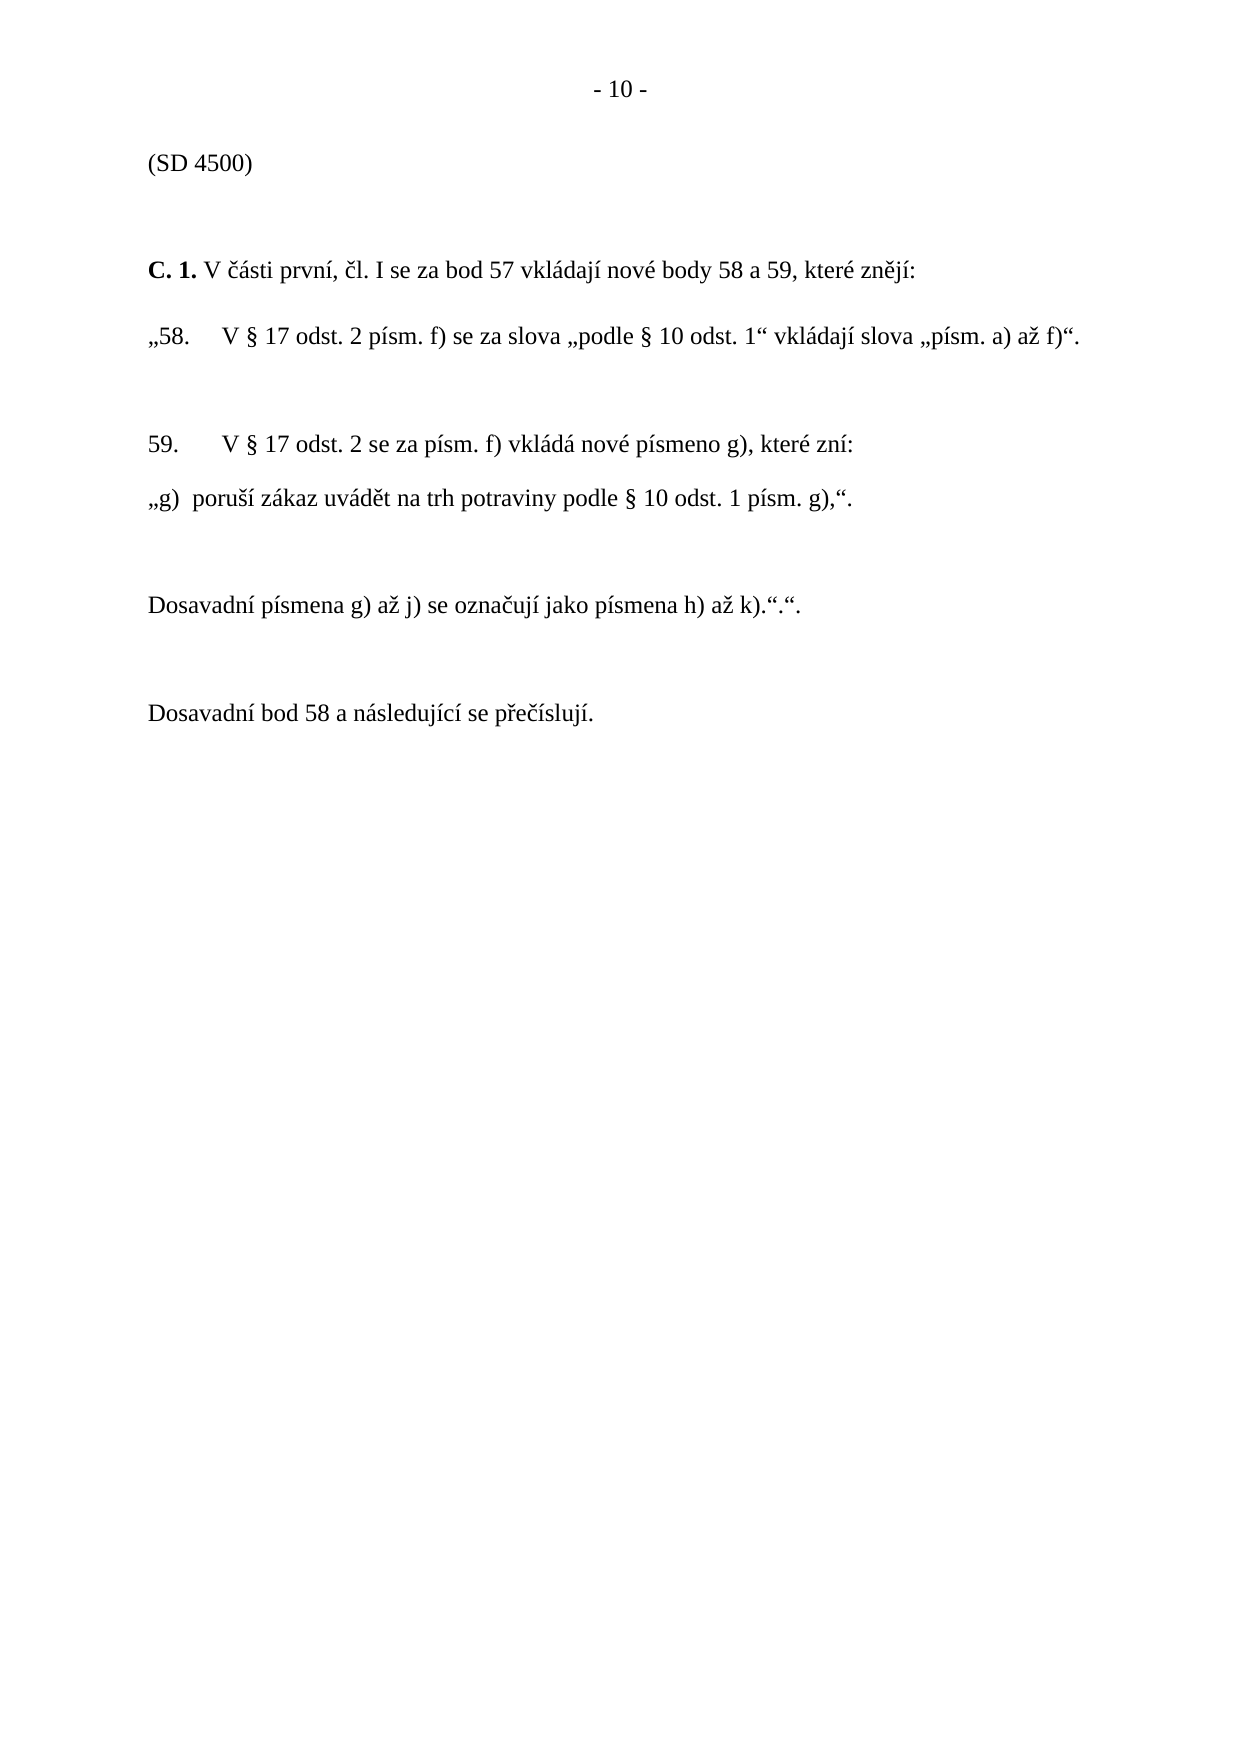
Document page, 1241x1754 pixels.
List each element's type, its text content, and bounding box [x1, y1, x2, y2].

text C. 1. V části první, čl. I se za bod 57 vkládají nové body 58 a 59, které znějí: [148, 255, 1093, 284]
text 59. V § 17 odst. 2 se za písm. f) vkládá nové písmeno g), které zní: [148, 429, 1093, 458]
text (SD 4500) [148, 148, 1093, 176]
text Dosavadní písmena g) až j) se označují jako písmena h) až k).“.“. [148, 591, 1093, 619]
text „58. V § 17 odst. 2 písm. f) se za slova „podle § 10 odst. 1“ vkládají slova „písm. a) až f)“. [148, 321, 1093, 350]
text Dosavadní bod 58 a následující se přečíslují. [148, 698, 1093, 727]
text „g) poruší zákaz uvádět na trh potraviny podle § 10 odst. 1 písm. g),“. [148, 483, 1093, 512]
